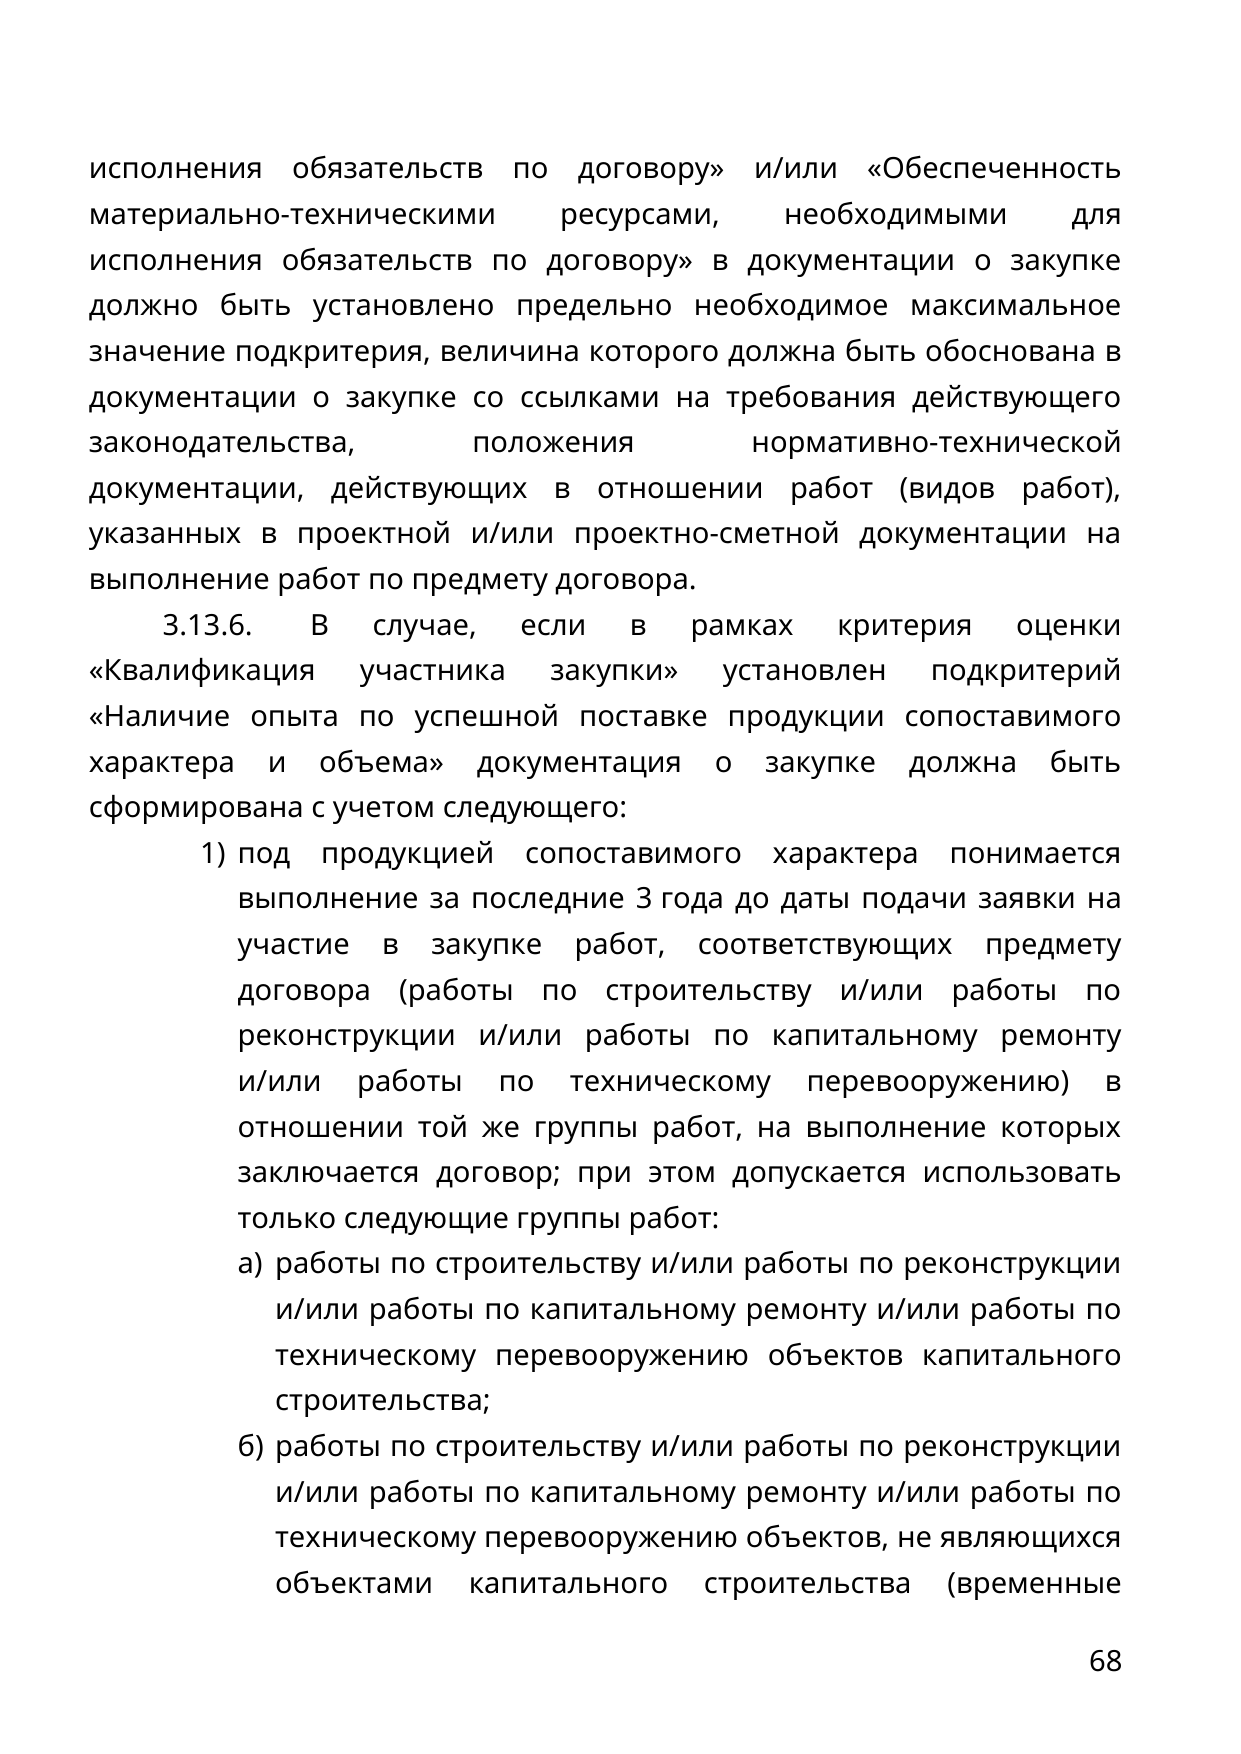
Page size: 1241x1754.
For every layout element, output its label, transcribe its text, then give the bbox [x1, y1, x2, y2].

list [237, 1425, 1122, 1602]
list работы по строительству и/или работы по реконструкции и/или работы по капитальному ремонту и/или работы по техническому перевооружению объектов капитального строительства; [237, 1243, 1122, 1419]
list В случае, если в рамках критерия оценки «Квалификация участника закупки» установлен подкритерий «Наличие опыта по успешной поставке продукции сопоставимого характера и объема» документация о закупке должна быть сформирована с учетом следующего: [89, 604, 1122, 826]
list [89, 148, 1122, 598]
list под продукцией сопоставимого характера понимается выполнение за последние 3 года до даты подачи заявки на участие в закупке работ, соответствующих предмету договора (работы по строительству и/или работы по реконструкции и/или работы по капитальному ремонту и/или работы по техническому перевооружению) в отношении той же группы работ, на выполнение которых заключается договор; при этом допускается использовать только следующие группы работ: [200, 832, 1122, 1237]
